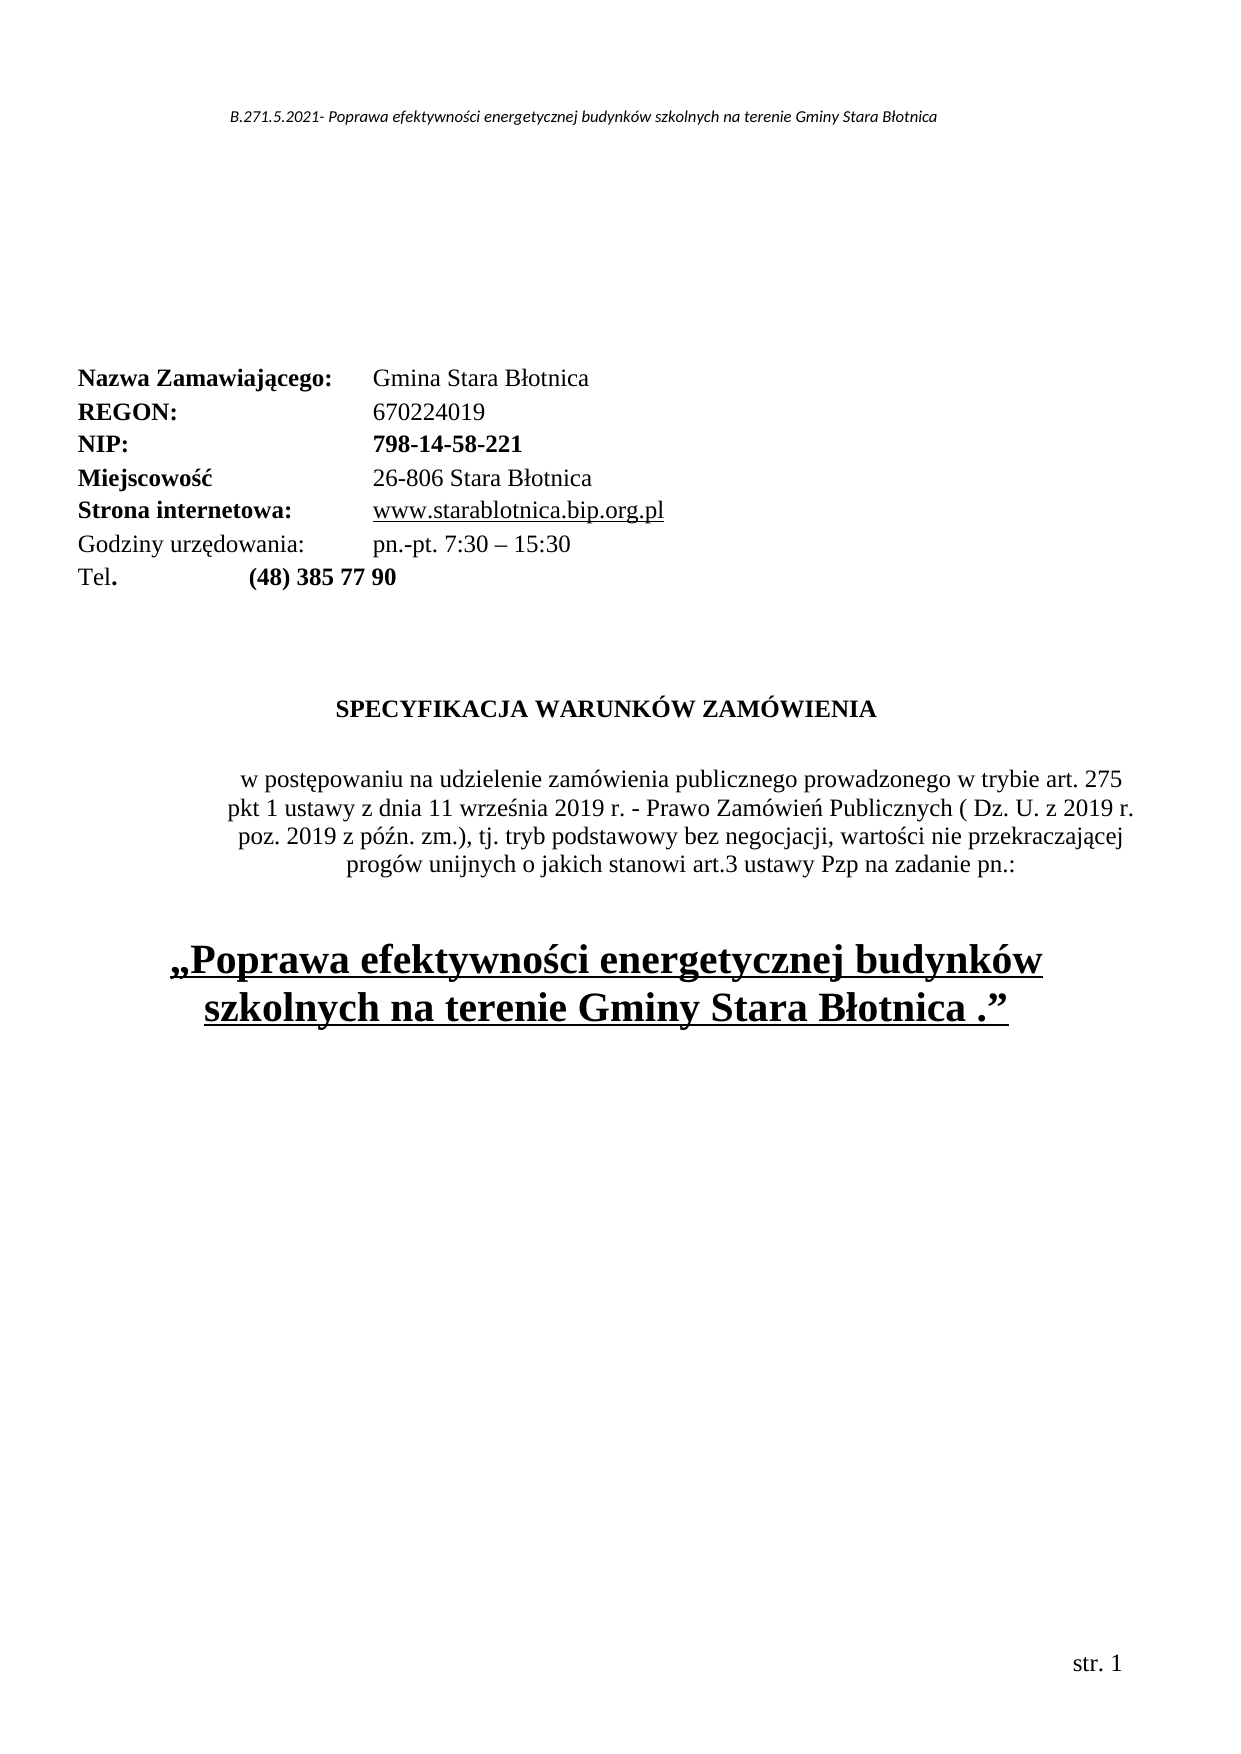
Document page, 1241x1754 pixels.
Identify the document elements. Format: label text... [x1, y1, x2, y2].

text Miejscowość 26-806 Stara Błotnica [78, 463, 1134, 491]
text SPECYFIKACJA WARUNKÓW ZAMÓWIENIA [78, 694, 1134, 722]
text REGON: 670224019 [78, 397, 1134, 425]
text Godziny urzędowania: pn.-pt. 7:30 – 15:30 [78, 529, 1134, 557]
text w postępowaniu na udzielenie zamówienia publicznego prowadzonego w trybie art. 275 pkt 1 ustawy z dnia 11 września 2019 r. - Prawo Zamówień Publicznych ( Dz. U. z 2019 r. poz. 2019 z późn. zm.), tj. tryb podstawowy bez negocjacji, wartości nie przekraczającej progów unijnych o jakich stanowi art.3 ustawy Pzp na zadanie pn.: [225, 765, 1136, 878]
text „Poprawa efektywności energetycznej budynków szkolnych na terenie Gminy Stara Błotnica .” [78, 934, 1134, 1030]
text Tel. (48) 385 77 90 [78, 562, 1134, 590]
text Strona internetowa: www.starablotnica.bip.org.pl [78, 496, 1134, 524]
text NIP: 798-14-58-221 [78, 429, 1134, 458]
text Nazwa Zamawiającego: Gmina Stara Błotnica [78, 363, 1134, 392]
